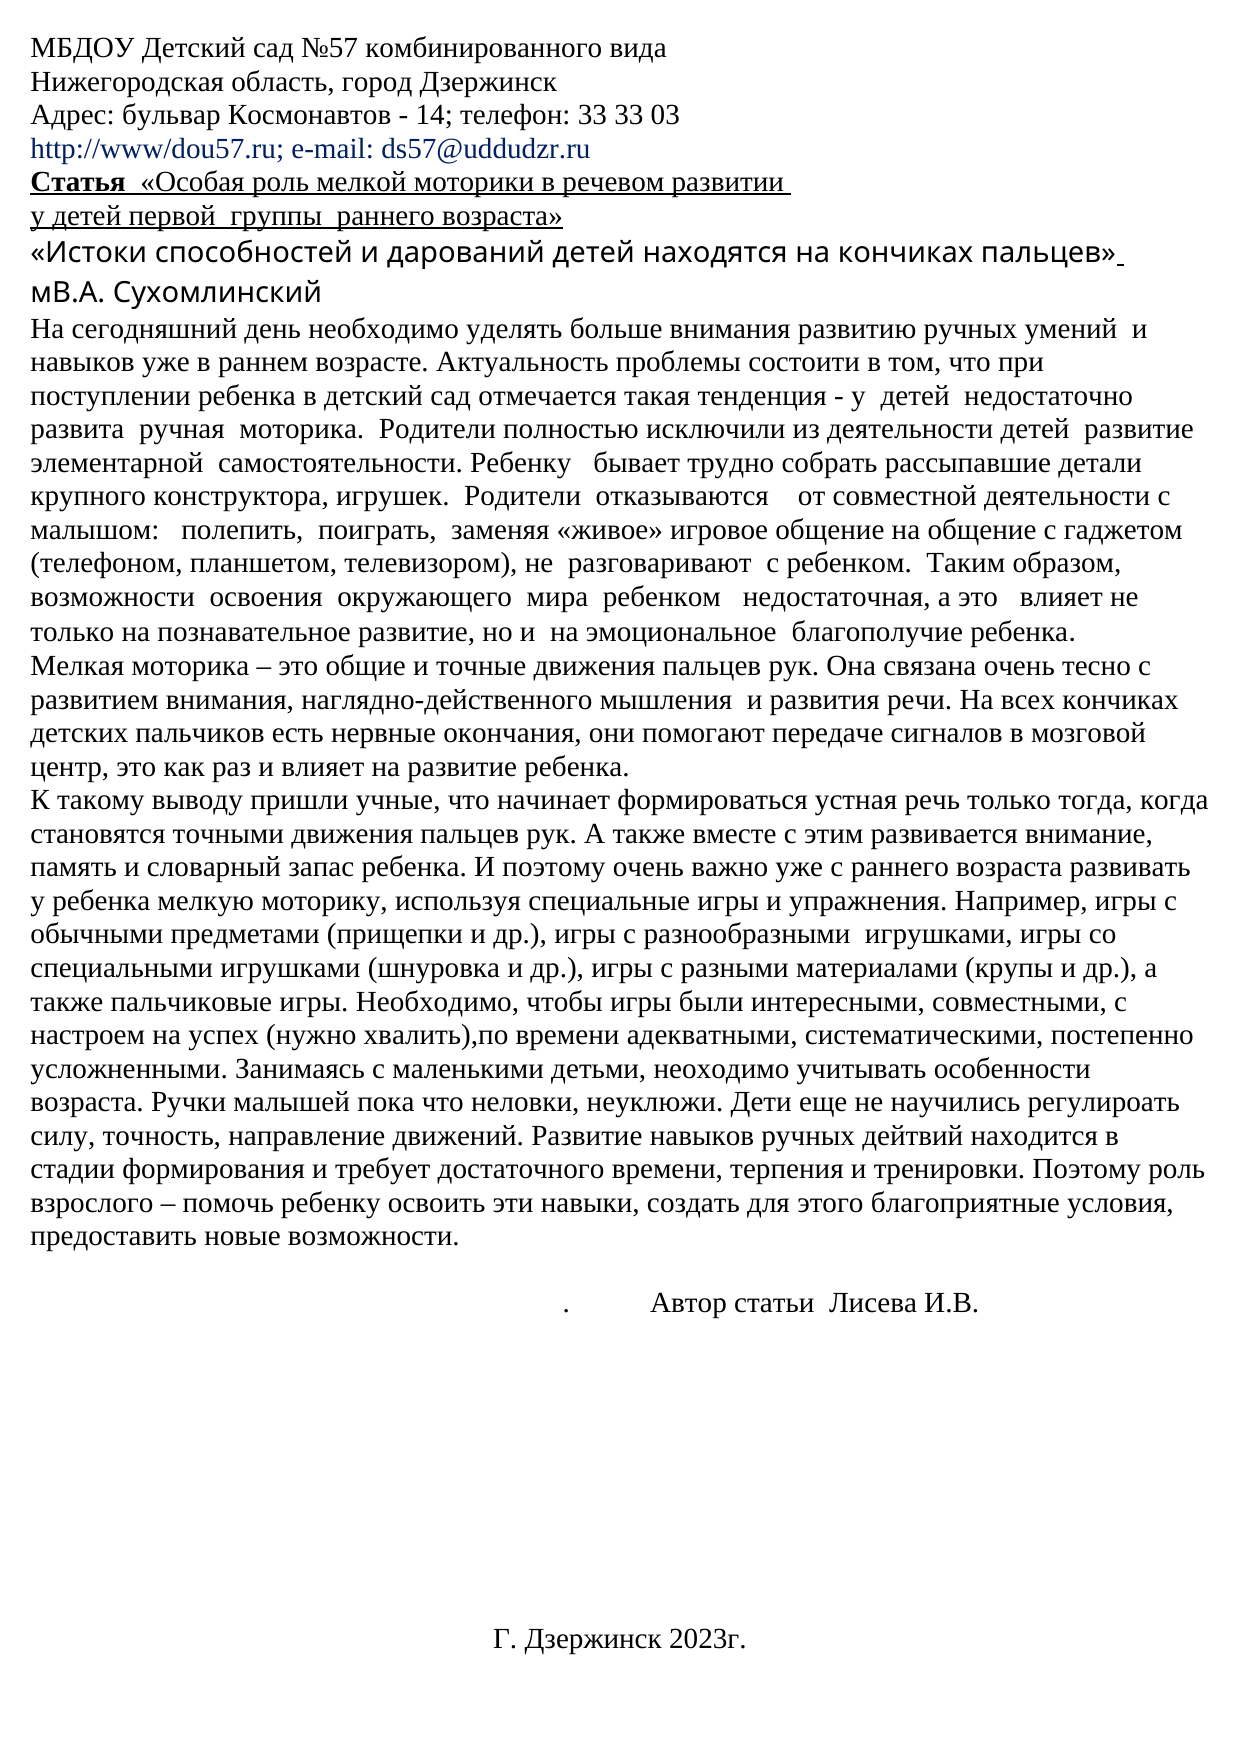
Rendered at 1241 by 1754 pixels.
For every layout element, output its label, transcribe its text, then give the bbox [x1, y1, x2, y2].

text Адрес: бульвар Космонавтов - 14; телефон: 33 33 03 [30, 97, 1209, 131]
text . Автор статьи Лисева И.В. [30, 1286, 1209, 1319]
text МБДОУ Детский сад №57 комбинированного вида [30, 30, 1209, 64]
text «Истоки способностей и дарований детей находятся на кончиках пальцев» [30, 231, 1209, 271]
text Мелкая моторика – это общие и точные движения пальцев рук. Она связана очень тесно с развитием внимания, наглядно-действенного мышления и развития речи. На всех кончиках детских пальчиков есть нервные окончания, они помогают передаче сигналов в мозговой центр, это как раз и влияет на развитие ребенка. [30, 648, 1209, 782]
text Статья «Особая роль мелкой моторики в речевом развитии [30, 164, 1209, 198]
text http://www/dou57.ru; e-mail: ds57@uddudzr.ru [30, 131, 1209, 164]
text К такому выводу пришли учные, что начинает формироваться устная речь только тогда, когда становятся точными движения пальцев рук. А также вместе с этим развивается внимание, память и словарный запас ребенка. И поэтому очень важно уже с раннего возраста развивать у ребенка мелкую моторику, используя специальные игры и упражнения. Например, игры с обычными предметами (прищепки и др.), игры с разнообразными игрушками, игры со специальными игрушками (шнуровка и др.), игры с разными материалами (крупы и др.), а также пальчиковые игры. Необходимо, чтобы игры были интересными, совместными, с настроем на успех (нужно хвалить),по времени адекватными, систематическими, постепенно усложненными. Занимаясь с маленькими детьми, неоходимо учитывать особенности возраста. Ручки малышей пока что неловки, неуклюжи. Дети еще не научились регулироать силу, точность, направление движений. Развитие навыков ручных дейтвий находится в стадии формирования и требует достаточного времени, терпения и тренировки. Поэтому роль взрослого – помочь ребенку освоить эти навыки, создать для этого благоприятные условия, предоставить новые возможности. [30, 782, 1209, 1252]
text Г. Дзержинск 2023г. [30, 1621, 1209, 1654]
text На сегодняшний день необходимо уделять больше внимания развитию ручных умений и навыков уже в раннем возрасте. Актуальность проблемы состоити в том, что при поступлении ребенка в детский сад отмечается такая тенденция - у детей недостаточно развита ручная моторика. Родители полностью исключили из деятельности детей развитие элементарной самостоятельности. Ребенку бывает трудно собрать рассыпавшие детали крупного конструктора, игрушек. Родители отказываются от совместной деятельности с малышом: полепить, поиграть, заменяя «живое» игровое общение на общение с гаджетом (телефоном, планшетом, телевизором), не разговаривают с ребенком. Таким образом, возможности освоения окружающего мира ребенком недостаточная, а это влияет не только на познавательное развитие, но и на эмоциональное благополучие ребенка. [30, 311, 1209, 648]
text мВ.А. Сухомлинский [30, 271, 1209, 311]
text Нижегородская область, город Дзержинск [30, 64, 1209, 97]
text у детей первой группы раннего возраста» [30, 198, 1209, 231]
